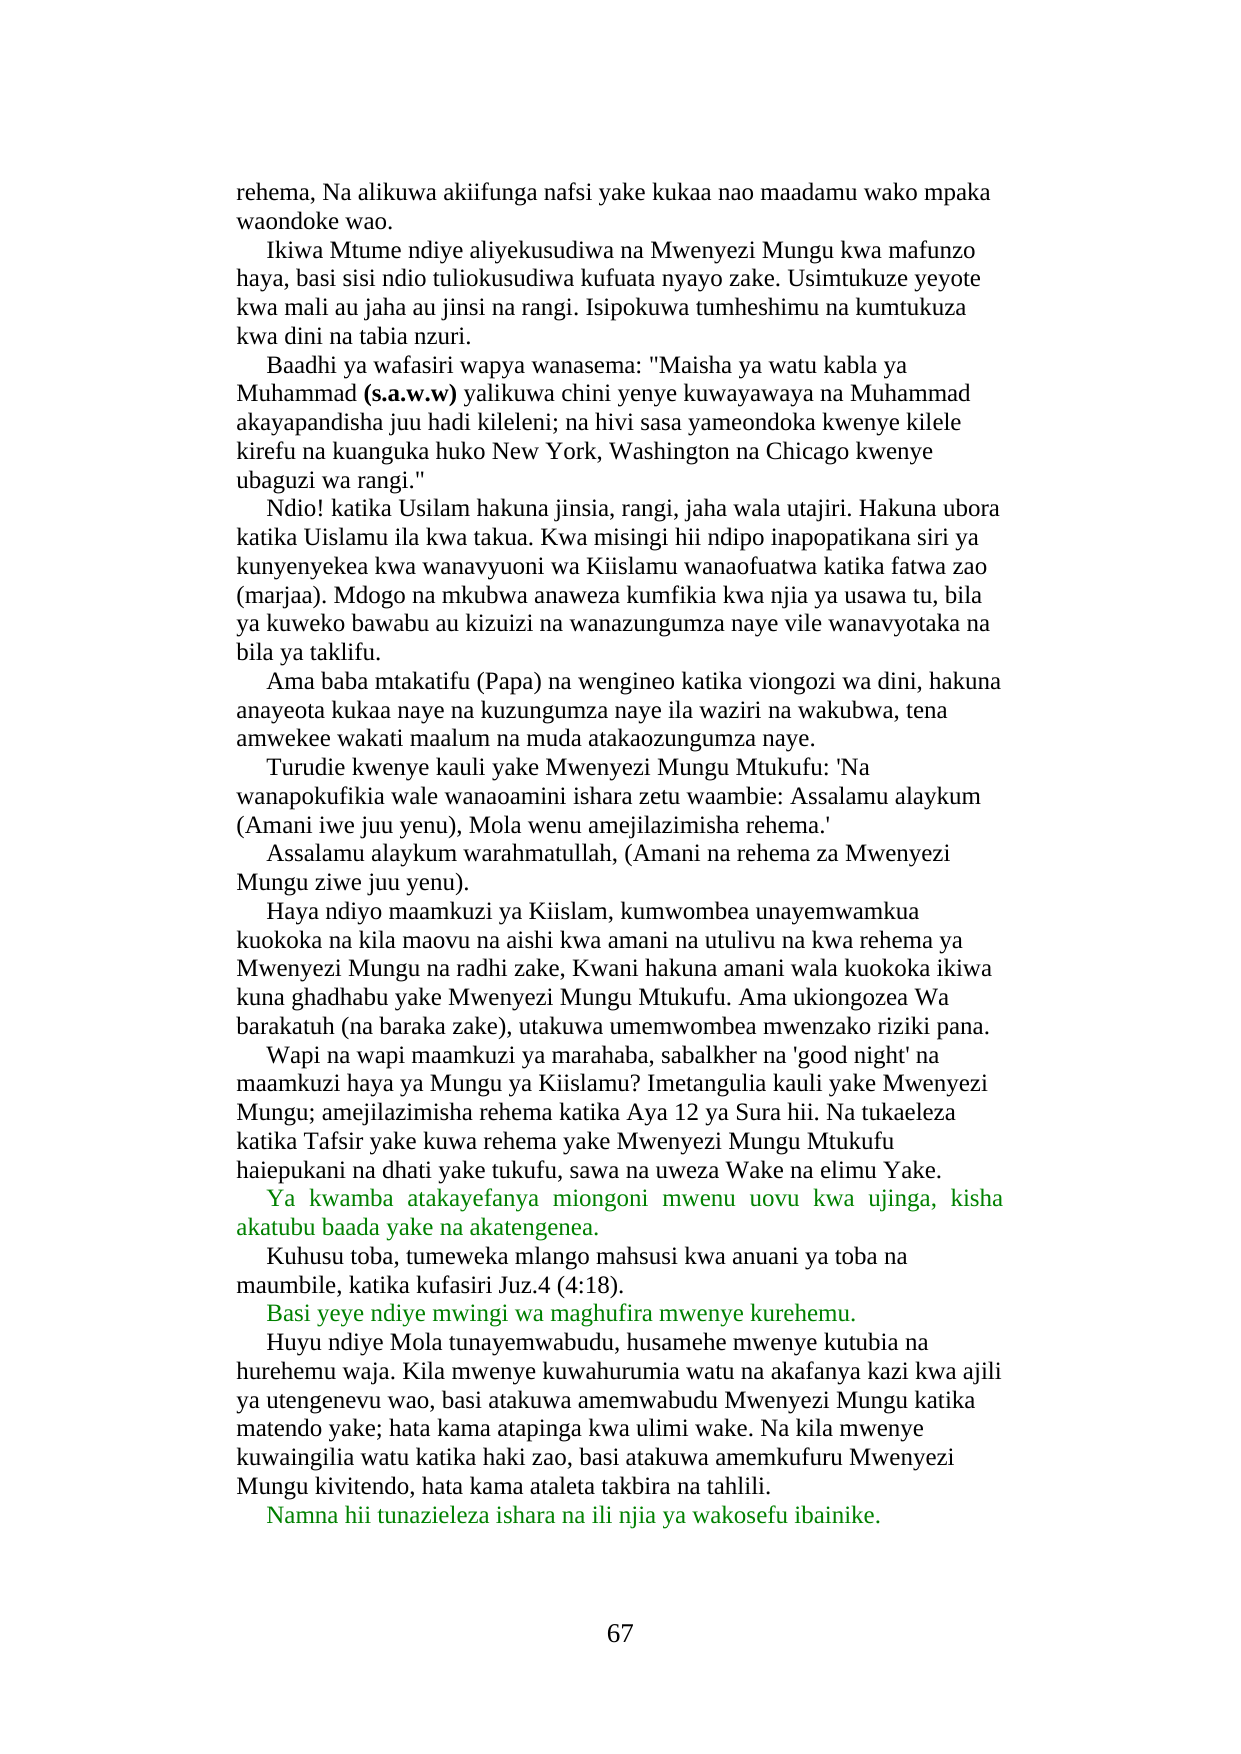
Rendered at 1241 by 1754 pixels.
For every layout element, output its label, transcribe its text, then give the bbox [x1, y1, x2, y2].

text Kuhusu toba, tumeweka mlango mahsusi kwa anuani ya toba na maumbile, katika kufasiri Juz.4 (4:18). [236, 1241, 1004, 1298]
text Haya ndiyo maamkuzi ya Kiislam, kumwombea unayemwamkua kuokoka na kila maovu na aishi kwa amani na utulivu na kwa rehema ya Mwenyezi Mungu na radhi zake, Kwani hakuna amani wala kuokoka ikiwa kuna ghadhabu yake Mwenyezi Mungu Mtukufu. Ama ukiongozea Wa barakatuh (na baraka zake), utakuwa umemwombea mwenzako riziki pana. [236, 896, 1004, 1040]
text Ndio! katika Usilam hakuna jinsia, rangi, jaha wala utajiri. Hakuna ubora katika Uislamu ila kwa takua. Kwa misingi hii ndipo inapopatikana siri ya kunyenyekea kwa wanavyuoni wa Kiislamu wanaofuatwa katika fatwa zao (marjaa). Mdogo na mkubwa anaweza kumfikia kwa njia ya usawa tu, bila ya kuweko bawabu au kizuizi na wanazungumza naye vile wanavyotaka na bila ya taklifu. [236, 493, 1004, 666]
text Ama baba mtakatifu (Papa) na wengineo katika viongozi wa dini, hakuna anayeota kukaa naye na kuzungumza naye ila waziri na wakubwa, tena amwekee wakati maalum na muda atakaozungumza naye. [236, 666, 1004, 752]
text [236, 177, 1004, 235]
text Wapi na wapi maamkuzi ya marahaba, sabalkher na 'good night' na maamkuzi haya ya Mungu ya Kiislamu? Imetangulia kauli yake Mwenyezi Mungu; amejilazimisha rehema katika Aya 12 ya Sura hii. Na tukaeleza katika Tafsir yake kuwa rehema yake Mwenyezi Mungu Mtukufu haiepukani na dhati yake tukufu, sawa na uweza Wake na elimu Yake. [236, 1040, 1004, 1183]
text Assalamu alaykum warahmatullah, (Amani na rehema za Mwenyezi Mungu ziwe juu yenu). [236, 838, 1004, 896]
text Namna hii tunazieleza ishara na ili njia ya wakosefu ibainike. [236, 1500, 1004, 1528]
text Ikiwa Mtume ndiye aliyekusudiwa na Mwenyezi Mungu kwa mafunzo haya, basi sisi ndio tuliokusudiwa kufuata nyayo zake. Usimtukuze yeyote kwa mali au jaha au jinsi na rangi. Isipokuwa tumheshimu na kumtukuza kwa dini na tabia nzuri. [236, 235, 1004, 350]
text Turudie kwenye kauli yake Mwenyezi Mungu Mtukufu: 'Na wanapokufikia wale wanaoamini ishara zetu waambie: Assalamu alaykum (Amani iwe juu yenu), Mola wenu amejilazimisha rehema.' [236, 752, 1004, 838]
text Huyu ndiye Mola tunayemwabudu, husamehe mwenye kutubia na hurehemu waja. Kila mwenye kuwahurumia watu na akafanya kazi kwa ajili ya utengenevu wao, basi atakuwa amemwabudu Mwenyezi Mungu katika matendo yake; hata kama atapinga kwa ulimi wake. Na kila mwenye kuwaingilia watu katika haki zao, basi atakuwa amemkufuru Mwenyezi Mungu kivitendo, hata kama ataleta takbira na tahlili. [236, 1327, 1004, 1500]
text Baadhi ya wafasiri wapya wanasema: "Maisha ya watu kabla ya Muhammad (s.a.w.w) yalikuwa chini yenye kuwayawaya na Muhammad akayapandisha juu hadi kileleni; na hivi sasa yameondoka kwenye kilele kirefu na kuanguka huko New York, Washington na Chicago kwenye ubaguzi wa rangi." [236, 350, 1004, 493]
text Ya kwamba atakayefanya miongoni mwenu uovu kwa ujinga, kisha akatubu baada yake na akatengenea. [236, 1183, 1004, 1241]
text Basi yeye ndiye mwingi wa maghufira mwenye kurehemu. [236, 1298, 1004, 1327]
